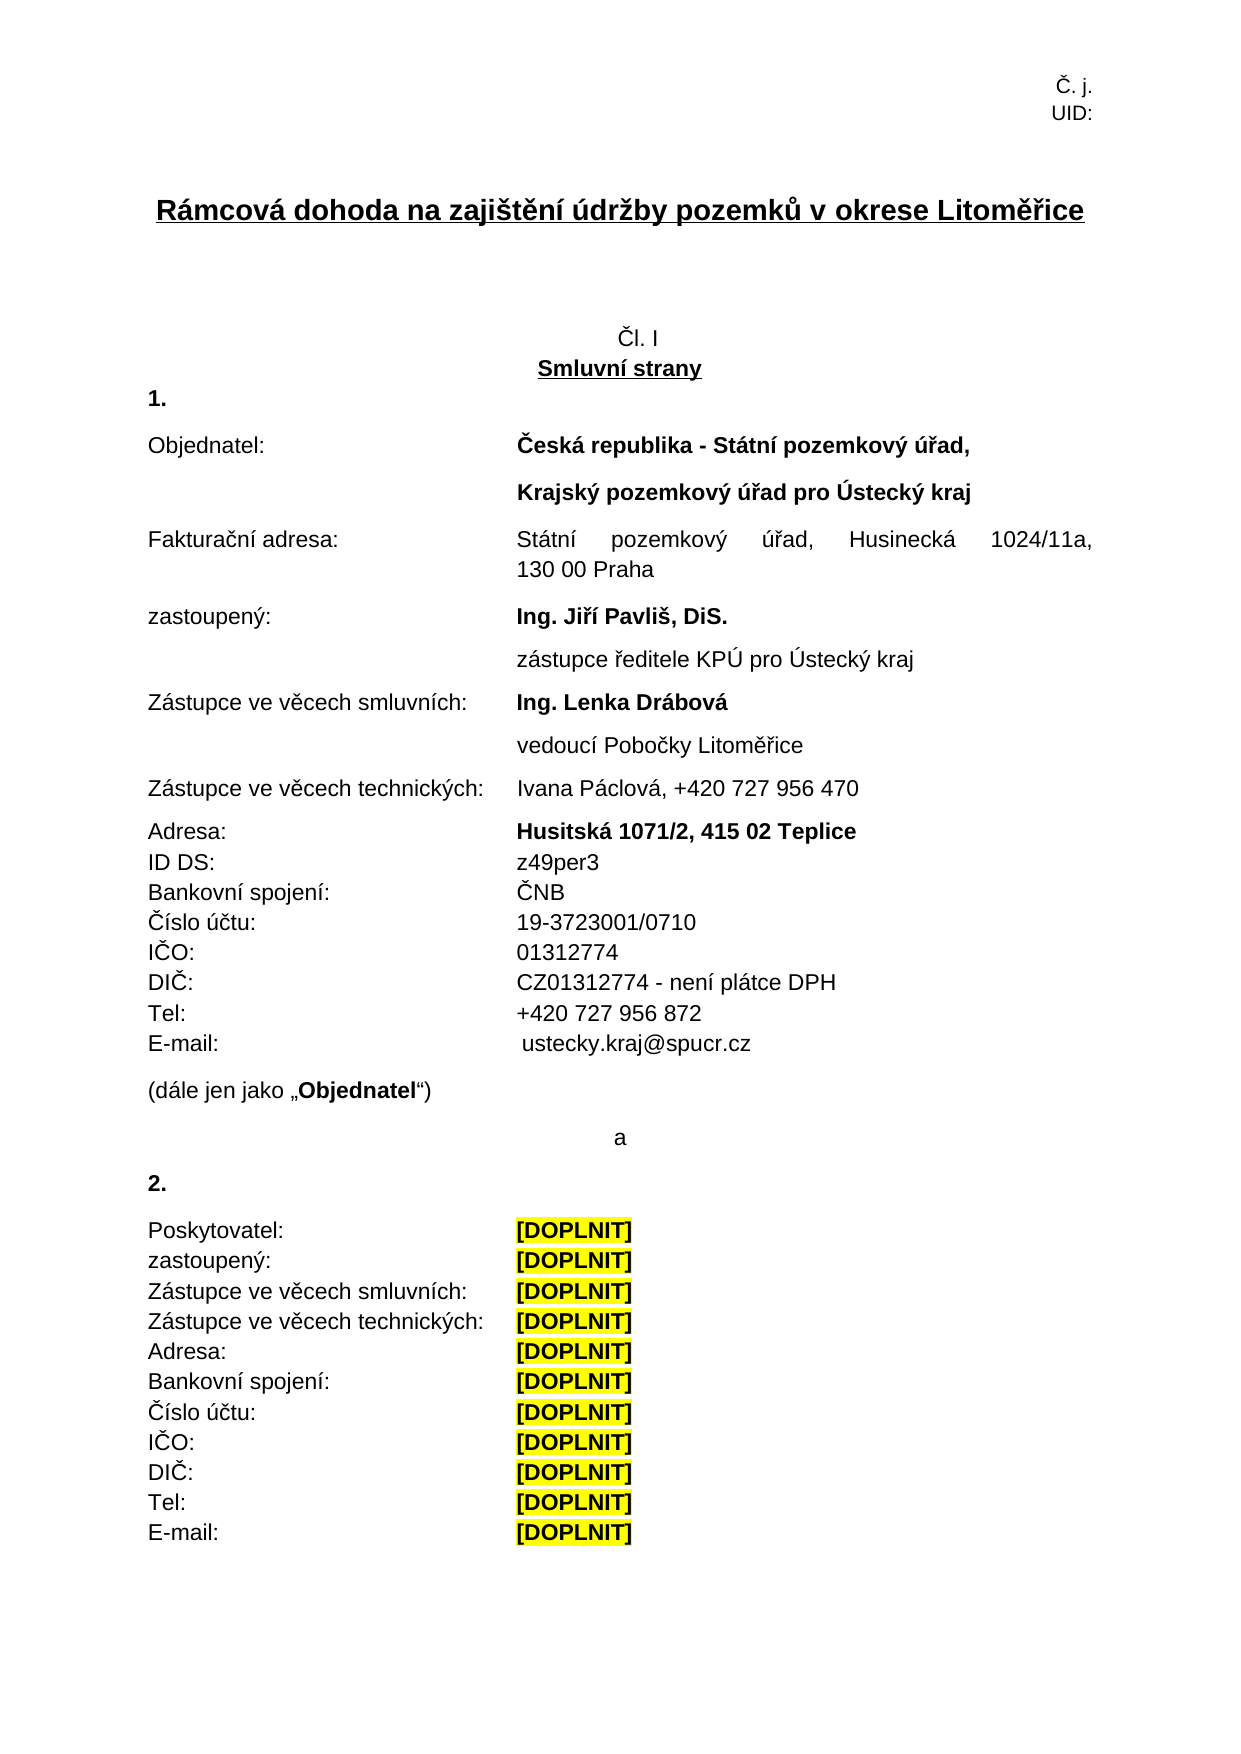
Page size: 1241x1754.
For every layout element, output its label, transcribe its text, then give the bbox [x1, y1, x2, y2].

text zástupce ředitele KPÚ pro Ústecký kraj [443, 646, 1093, 672]
text Poskytovatel: [DOPLNIT] zastoupený: [DOPLNIT] Zástupce ve věcech smluvních: [DOPLNIT] Zástupce ve věcech technických: [DOPLNIT] Adresa: [DOPLNIT] Bankovní spojení: [DOPLNIT] Číslo účtu: [DOPLNIT] IČO: [DOPLNIT] DIČ: [DOPLNIT] Tel: [DOPLNIT] E-mail: [DOPLNIT] [148, 1217, 1093, 1546]
text (dále jen jako „Objednatel“) [148, 1077, 1093, 1103]
text Zástupce ve věcech smluvních: Ing. Lenka Drábová [148, 689, 1093, 716]
text vedoucí Pobočky Litoměřice [148, 732, 1093, 758]
text Čl. I [183, 325, 1093, 351]
text Rámcová dohoda na zajištění údržby pozemků v okrese Litoměřice [148, 192, 1093, 226]
text Fakturační adresa: Státní pozemkový úřad, Husinecká 1024/11a, 130 00 Praha [148, 526, 1093, 583]
text Krajský pozemkový úřad pro Ústecký kraj [148, 479, 1093, 506]
text Adresa: Husitská 1071/2, 415 02 Teplice ID DS: z49per3 Bankovní spojení: ČNB Číslo účtu: 19-3723001/0710 IČO: 01312774 DIČ: CZ01312774 - není plátce DPH Tel: +420 727 956 872 E-mail: ustecky.kraj@spucr.cz [148, 818, 1093, 1056]
text 2. [148, 1170, 1093, 1197]
text 1. [148, 385, 1093, 412]
text Zástupce ve věcech technických: Ivana Páclová, +420 727 956 470 [148, 775, 1093, 802]
subtitle Smluvní strany [146, 355, 1093, 382]
text Objednatel: Česká republika - Státní pozemkový úřad, [148, 432, 1093, 459]
text zastoupený: Ing. Jiří Pavliš, DiS. [148, 603, 1093, 629]
text a [148, 1123, 1093, 1150]
